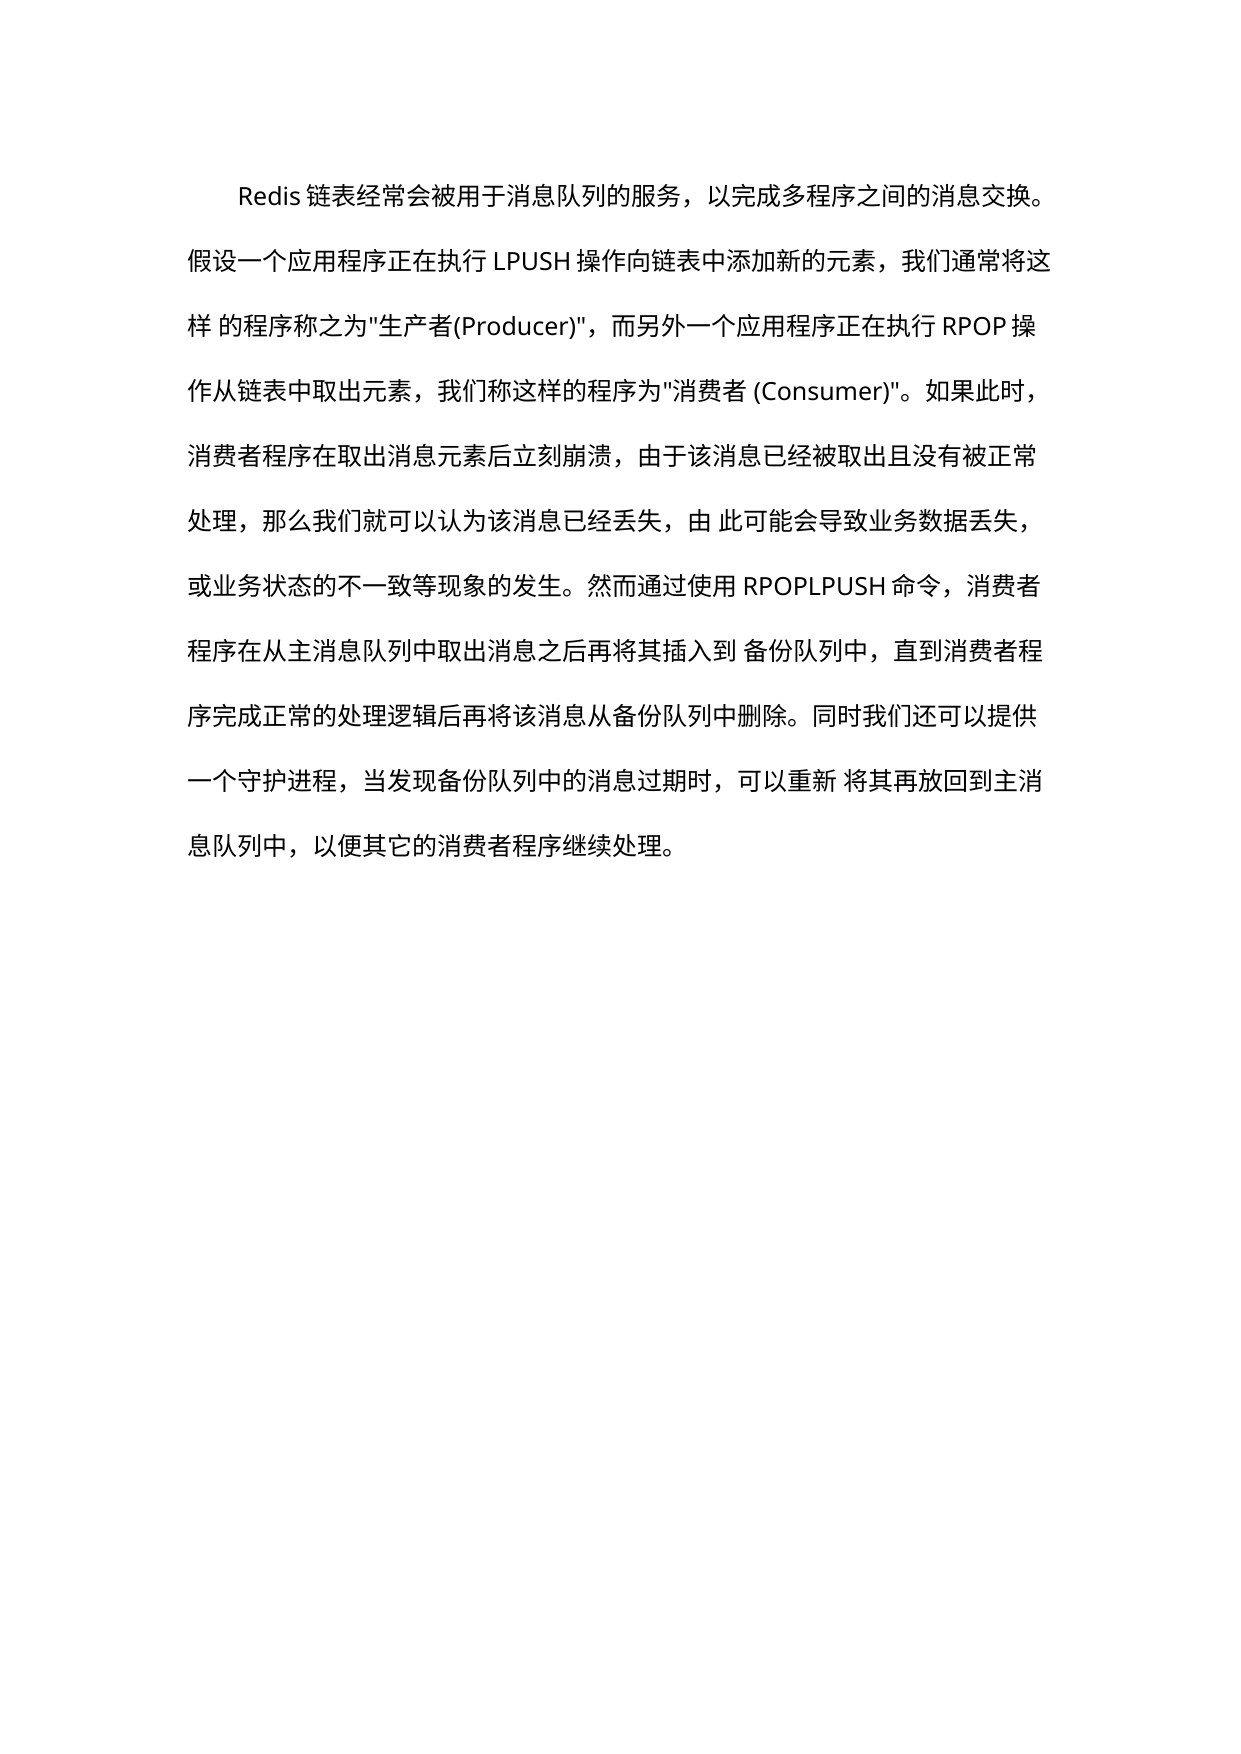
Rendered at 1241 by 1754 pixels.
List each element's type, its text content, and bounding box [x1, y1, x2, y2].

text Redis链表经常会被用于消息队列的服务，以完成多程序之间的消息交换。假设一个应用程序正在执行LPUSH操作向链表中添加新的元素，我们通常将这样 的程序称之为"生产者(Producer)"，而另外一个应用程序正在执行RPOP操作从链表中取出元素，我们称这样的程序为"消费者 (Consumer)"。如果此时，消费者程序在取出消息元素后立刻崩溃，由于该消息已经被取出且没有被正常处理，那么我们就可以认为该消息已经丢失，由 此可能会导致业务数据丢失，或业务状态的不一致等现象的发生。然而通过使用RPOPLPUSH命令，消费者程序在从主消息队列中取出消息之后再将其插入到 备份队列中，直到消费者程序完成正常的处理逻辑后再将该消息从备份队列中删除。同时我们还可以提供一个守护进程，当发现备份队列中的消息过期时，可以重新 将其再放回到主消息队列中，以便其它的消费者程序继续处理。 [187, 162, 1053, 877]
